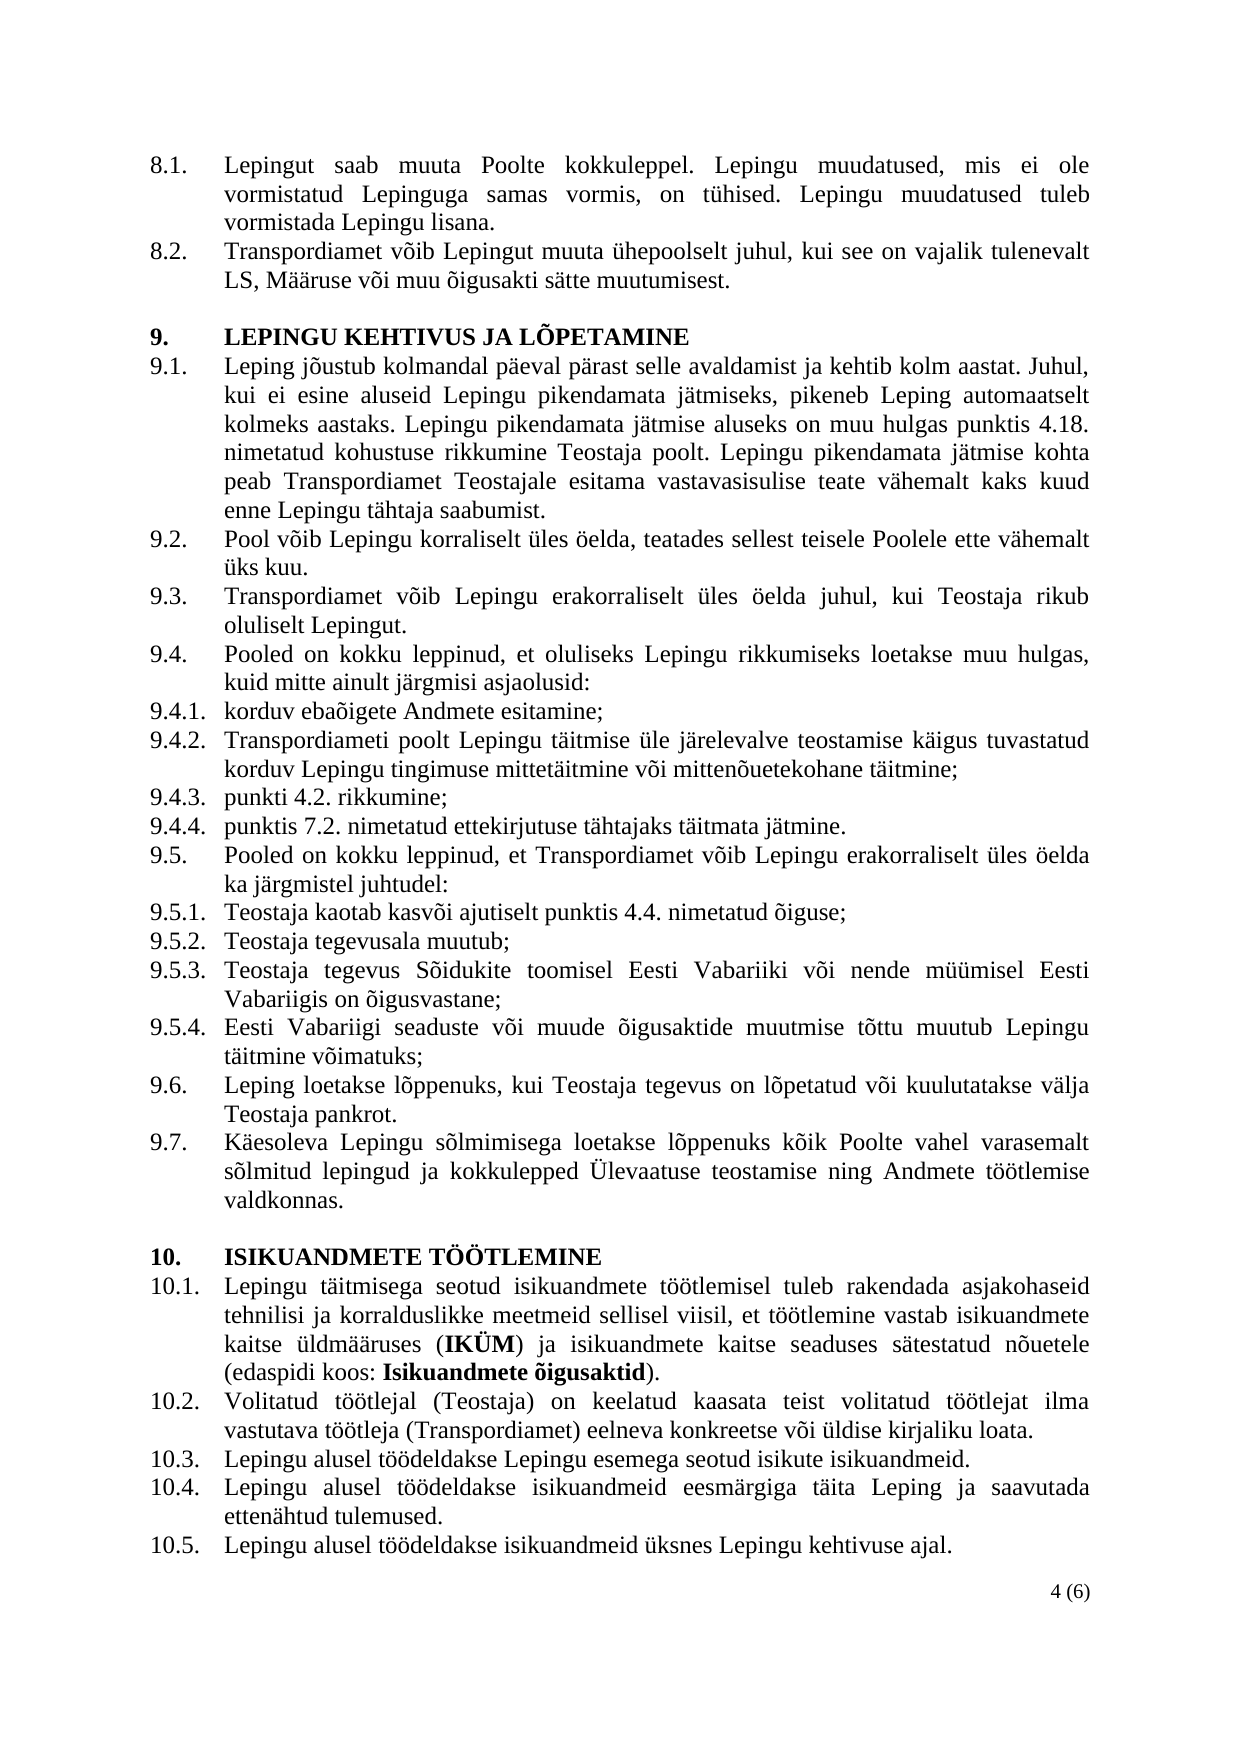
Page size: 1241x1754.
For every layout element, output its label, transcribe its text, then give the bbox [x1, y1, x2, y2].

list Transpordiameti poolt Lepingu täitmise üle järelevalve teostamise käigus tuvastatud korduv Lepingu tingimuse mittetäitmine või mittenõuetekohane täitmine; [150, 725, 1090, 782]
list Lepingut saab muuta Poolte kokkuleppel. Lepingu muudatused, mis ei ole vormistatud Lepinguga samas vormis, on tühised. Lepingu muudatused tuleb vormistada Lepingu lisana. [150, 150, 1090, 236]
list LEPINGU KEHTIVUS JA LÕPETAMINE [150, 322, 1090, 351]
list punktis 7.2. nimetatud ettekirjutuse tähtajaks täitmata jätmine. [150, 811, 1090, 840]
list Käesoleva Lepingu sõlmimisega loetakse lõppenuks kõik Poolte vahel varasemalt sõlmitud lepingud ja kokkulepped Ülevaatuse teostamise ning Andmete töötlemise valdkonnas. [150, 1127, 1090, 1214]
list ISIKUANDMETE TÖÖTLEMINE [150, 1242, 1090, 1271]
list Leping jõustub kolmandal päeval pärast selle avaldamist ja kehtib kolm aastat. Juhul, kui ei esine aluseid Lepingu pikendamata jätmiseks, pikeneb Leping automaatselt kolmeks aastaks. Lepingu pikendamata jätmise aluseks on muu hulgas punktis 4.18. nimetatud kohustuse rikkumine Teostaja poolt. Lepingu pikendamata jätmise kohta peab Transpordiamet Teostajale esitama vastavasisulise teate vähemalt kaks kuud enne Lepingu tähtaja saabumist. [150, 351, 1090, 524]
list Teostaja tegevusala muutub; [150, 926, 1090, 955]
list Lepingu alusel töödeldakse Lepingu esemega seotud isikute isikuandmeid. [150, 1444, 1090, 1472]
list Lepingu alusel töödeldakse isikuandmeid eesmärgiga täita Leping ja saavutada ettenähtud tulemused. [150, 1472, 1090, 1530]
list Transpordiamet võib Lepingu erakorraliselt üles öelda juhul, kui Teostaja rikub oluliselt Lepingut. [150, 581, 1090, 639]
list Pooled on kokku leppinud, et Transpordiamet võib Lepingu erakorraliselt üles öelda ka järgmistel juhtudel: [150, 840, 1090, 897]
list punkti 4.2. rikkumine; [150, 782, 1090, 811]
list korduv ebaõigete Andmete esitamine; [150, 696, 1090, 725]
list Lepingu alusel töödeldakse isikuandmeid üksnes Lepingu kehtivuse ajal. [150, 1530, 1090, 1559]
list Pool võib Lepingu korraliselt üles öelda, teatades sellest teisele Poolele ette vähemalt üks kuu. [150, 524, 1090, 581]
list Volitatud töötlejal (Teostaja) on keelatud kaasata teist volitatud töötlejat ilma vastutava töötleja (Transpordiamet) eelneva konkreetse või üldise kirjaliku loata. [150, 1386, 1090, 1444]
list Pooled on kokku leppinud, et oluliseks Lepingu rikkumiseks loetakse muu hulgas, kuid mitte ainult järgmisi asjaolusid: [150, 639, 1090, 696]
list Transpordiamet võib Lepingut muuta ühepoolselt juhul, kui see on vajalik tulenevalt LS, Määruse või muu õigusakti sätte muutumisest. [150, 236, 1090, 294]
list Lepingu täitmisega seotud isikuandmete töötlemisel tuleb rakendada asjakohaseid tehnilisi ja korralduslikke meetmeid sellisel viisil, et töötlemine vastab isikuandmete kaitse üldmääruses (IKÜM) ja isikuandmete kaitse seaduses sätestatud nõuetele (edaspidi koos: Isikuandmete õigusaktid). [150, 1271, 1090, 1386]
list Eesti Vabariigi seaduste või muude õigusaktide muutmise tõttu muutub Lepingu täitmine võimatuks; [150, 1012, 1090, 1070]
list Leping loetakse lõppenuks, kui Teostaja tegevus on lõpetatud või kuulutatakse välja Teostaja pankrot. [150, 1070, 1090, 1127]
list Teostaja tegevus Sõidukite toomisel Eesti Vabariiki või nende müümisel Eesti Vabariigis on õigusvastane; [150, 955, 1090, 1012]
list Teostaja kaotab kasvõi ajutiselt punktis 4.4. nimetatud õiguse; [150, 897, 1090, 926]
